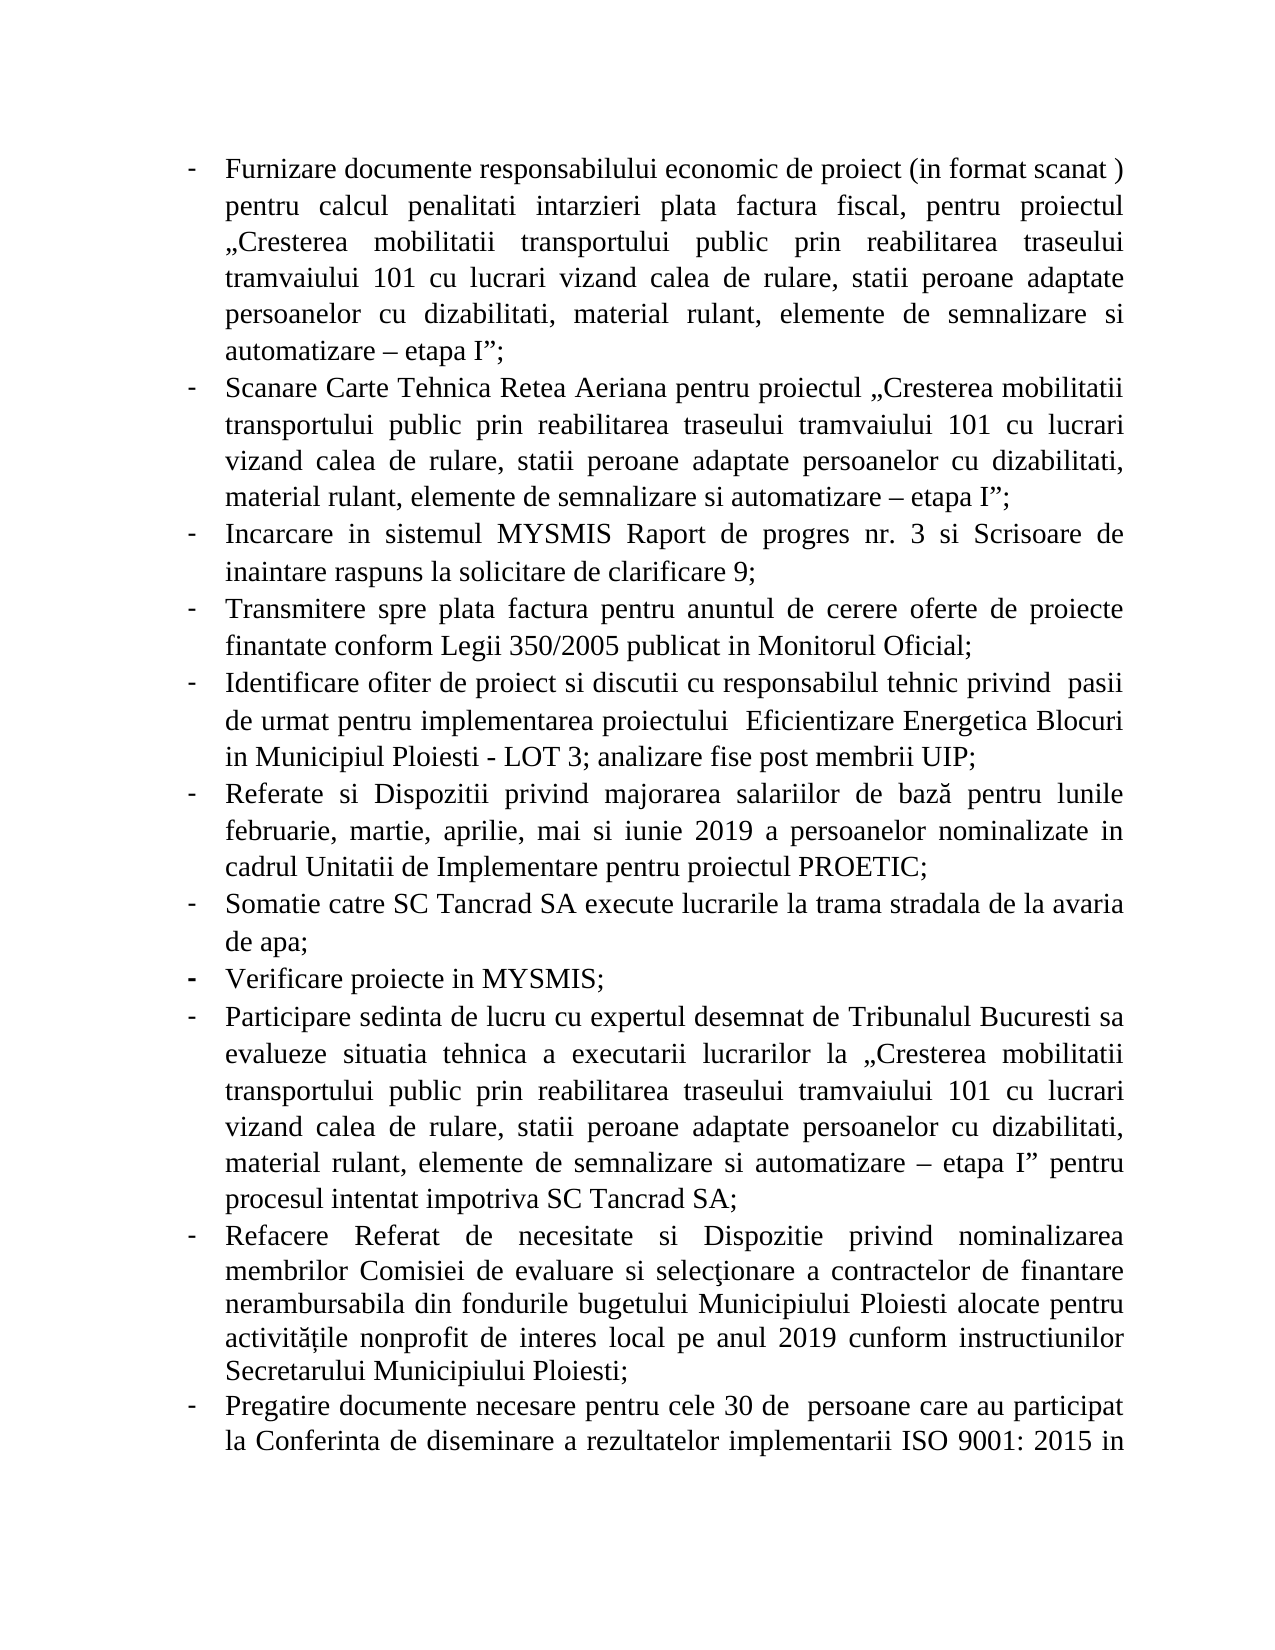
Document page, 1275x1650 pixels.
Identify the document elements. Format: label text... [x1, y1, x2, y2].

list Verificare proiecte in MYSMIS; [187, 960, 1125, 995]
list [187, 1387, 1125, 1456]
list Transmitere spre plata factura pentru anuntul de cerere oferte de proiecte finantate conform Legii 350/2005 publicat in Monitorul Oficial; [187, 590, 1125, 662]
list Scanare Carte Tehnica Retea Aeriana pentru proiectul „Cresterea mobilitatii transportului public prin reabilitarea traseului tramvaiului 101 cu lucrari vizand calea de rulare, statii peroane adaptate persoanelor cu dizabilitati, material rulant, elemente de semnalizare si automatizare – etapa I”; [187, 369, 1125, 513]
list Participare sedinta de lucru cu expertul desemnat de Tribunalul Bucuresti sa evalueze situatia tehnica a executarii lucrarilor la „Cresterea mobilitatii transportului public prin reabilitarea traseului tramvaiului 101 cu lucrari vizand calea de rulare, statii peroane adaptate persoanelor cu dizabilitati, material rulant, elemente de semnalizare si automatizare – etapa I” pentru procesul intentat impotriva SC Tancrad SA; [187, 998, 1125, 1214]
list Refacere Referat de necesitate si Dispozitie privind nominalizarea membrilor Comisiei de evaluare si selecţionare a contractelor de finantare nerambursabila din fondurile bugetului Municipiului Ploiesti alocate pentru activitățile nonprofit de interes local pe anul 2019 cunform instructiunilor Secretarului Municipiului Ploiesti; [187, 1217, 1125, 1387]
list Furnizare documente responsabilului economic de proiect (in format scanat ) pentru calcul penalitati intarzieri plata factura fiscal, pentru proiectul „Cresterea mobilitatii transportului public prin reabilitarea traseului tramvaiului 101 cu lucrari vizand calea de rulare, statii peroane adaptate persoanelor cu dizabilitati, material rulant, elemente de semnalizare si automatizare – etapa I”; [187, 150, 1125, 366]
list Somatie catre SC Tancrad SA execute lucrarile la trama stradala de la avaria de apa; [187, 885, 1125, 957]
list Incarcare in sistemul MYSMIS Raport de progres nr. 3 si Scrisoare de inaintare raspuns la solicitare de clarificare 9; [187, 516, 1125, 587]
list Referate si Dispozitii privind majorarea salariilor de bază pentru lunile februarie, martie, aprilie, mai si iunie 2019 a persoanelor nominalizate in cadrul Unitatii de Implementare pentru proiectul PROETIC; [187, 775, 1125, 883]
list Identificare ofiter de proiect si discutii cu responsabilul tehnic privind pasii de urmat pentru implementarea proiectului Eficientizare Energetica Blocuri in Municipiul Ploiesti - LOT 3; analizare fise post membrii UIP; [187, 664, 1125, 772]
